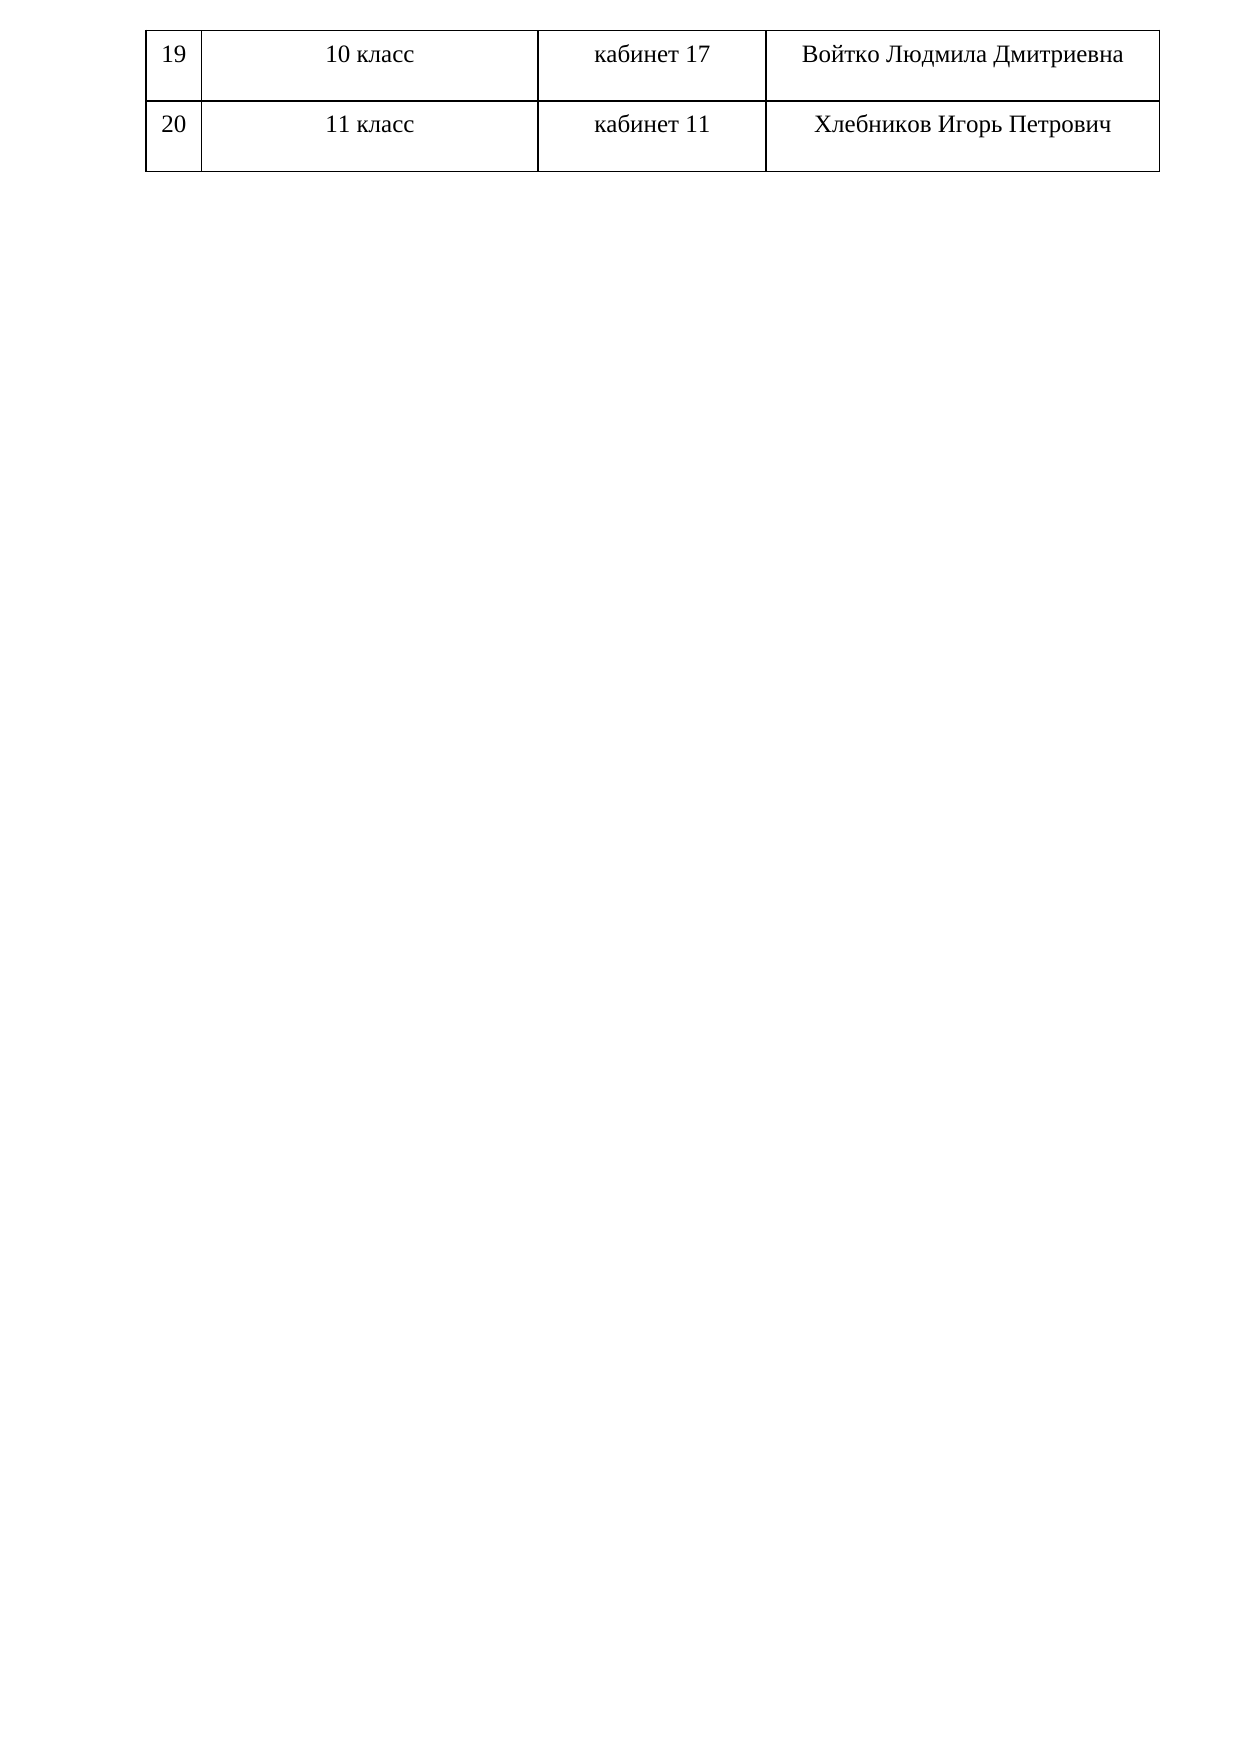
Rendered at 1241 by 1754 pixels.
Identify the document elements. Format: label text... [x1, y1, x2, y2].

table_cell 10 класс [202, 31, 537, 100]
table_cell 19 [147, 31, 201, 100]
table_cell Войтко Людмила Дмитриевна [767, 31, 1159, 100]
table_cell 11 класс [202, 102, 537, 171]
table_cell 20 [147, 102, 201, 171]
table_cell кабинет 17 [539, 31, 765, 100]
table_cell кабинет 11 [539, 102, 765, 171]
table_cell Хлебников Игорь Петрович [767, 102, 1159, 171]
